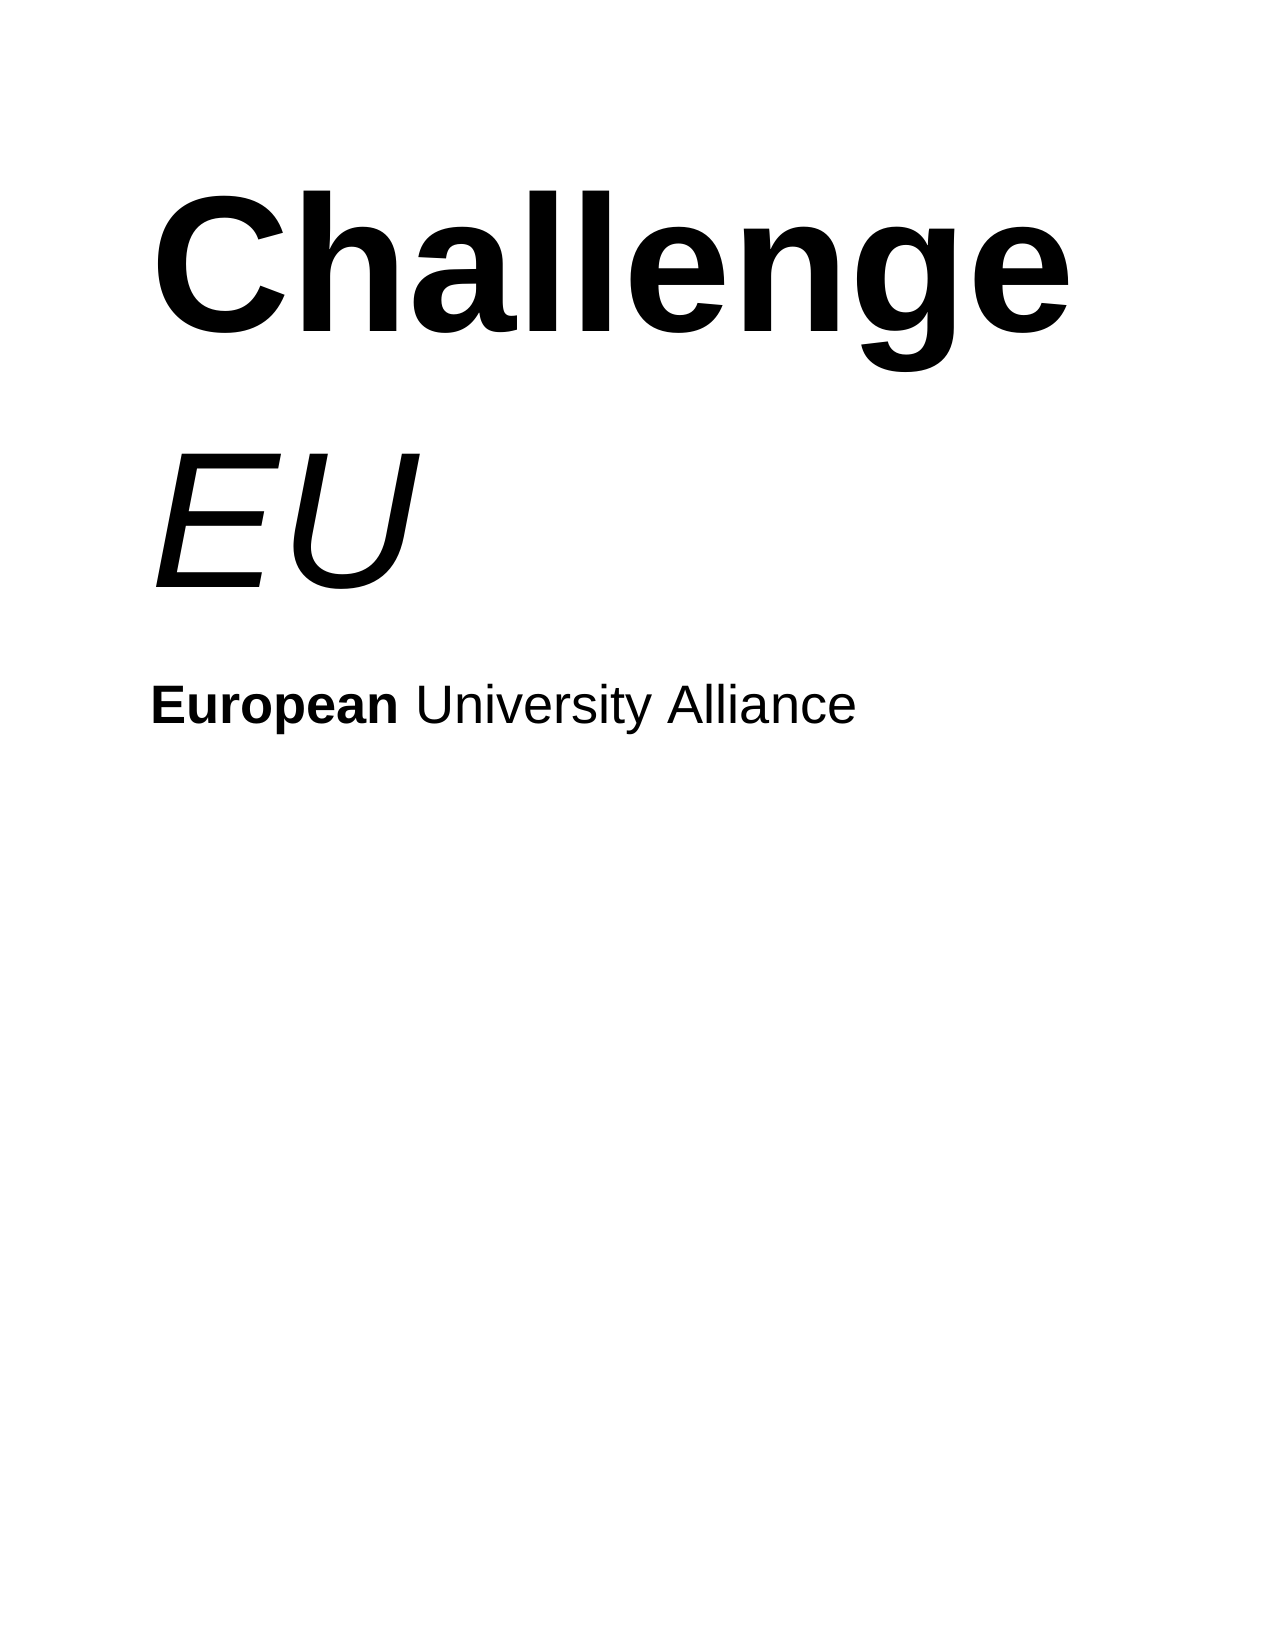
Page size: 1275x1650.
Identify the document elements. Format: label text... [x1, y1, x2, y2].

text European University Alliance [150, 673, 1125, 735]
text Challenge EU [150, 150, 1125, 629]
